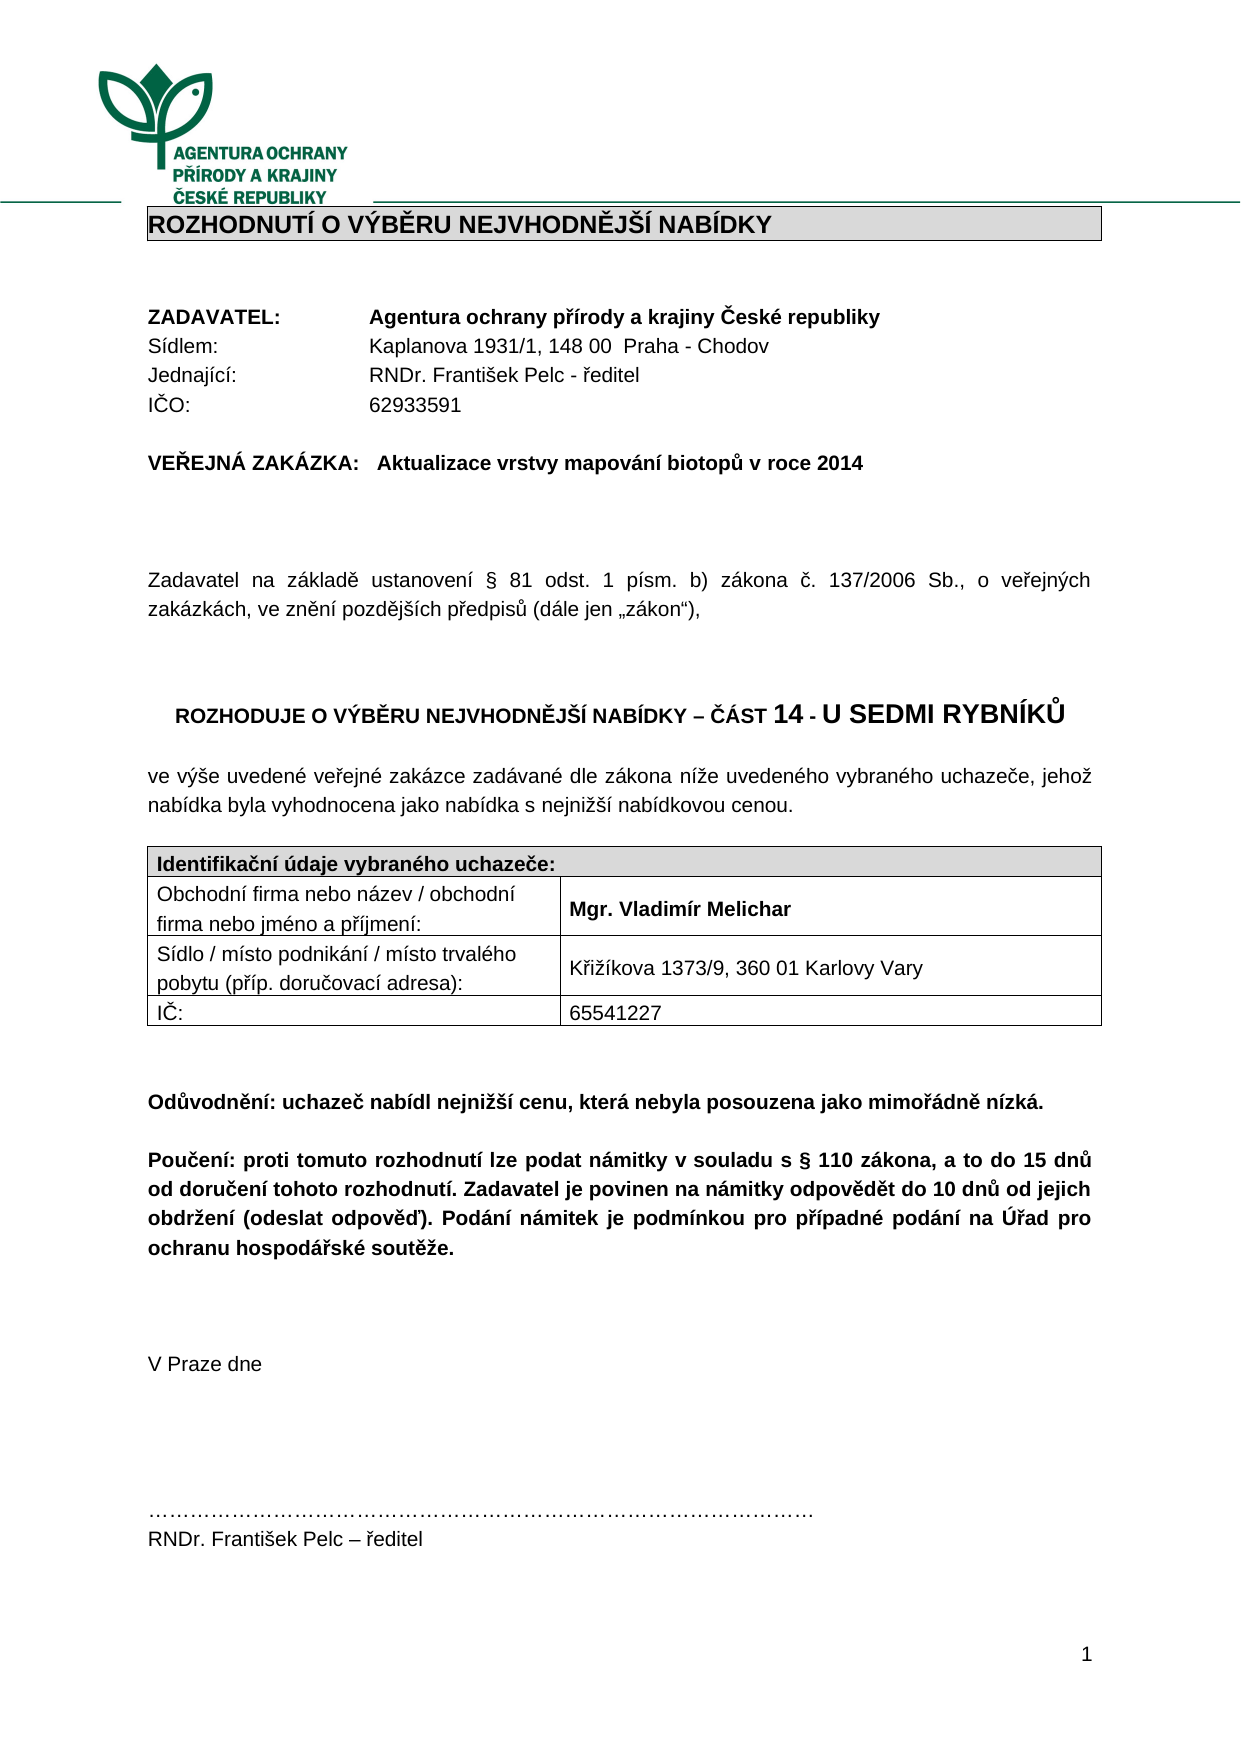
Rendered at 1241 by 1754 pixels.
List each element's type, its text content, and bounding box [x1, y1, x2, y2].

table_cell Sídlo / místo podnikání / místo trvalého pobytu (příp. doručovací adresa): [148, 936, 560, 995]
text V Praze dne [148, 1347, 1092, 1376]
text RNDr. František Pelc – ředitel [148, 1522, 1092, 1551]
table_cell 65541227 [561, 996, 1101, 1025]
text …………………………………………………………………………………… [148, 1493, 1092, 1522]
table_header Identifikační údaje vybraného uchazeče: [148, 847, 1101, 876]
text ZADAVATEL: Agentura ochrany přírody a krajiny České republiky [148, 300, 1092, 329]
table_cell IČ: [148, 996, 560, 1025]
text Odůvodnění: uchazeč nabídl nejnižší cenu, která nebyla posouzena jako mimořádně nízká. [148, 1084, 1092, 1113]
title Rozhodnutí o VÝBĚRU NEJVHODNĚJŠÍ NABÍDKY [148, 207, 1101, 240]
table_cell Obchodní firma nebo název / obchodní firma nebo jméno a příjmení: [148, 877, 560, 935]
table_cell Křižíkova 1373/9, 360 01 Karlovy Vary [561, 936, 1101, 995]
subtitle ve výše uvedené veřejné zakázce zadávané dle zákona níže uvedeného vybraného uchazeče, jehož nabídka byla vyhodnocena jako nabídka s nejnižší nabídkovou cenou. [148, 758, 1092, 817]
text IČO: 62933591 [148, 387, 1092, 416]
table_cell Mgr. Vladimír Melichar [561, 877, 1101, 935]
text Jednající: RNDr. František Pelc - ředitel [148, 358, 1092, 387]
text Zadavatel na základě ustanovení § 81 odst. 1 písm. b) zákona č. 137/2006 Sb., o veřejných zakázkách, ve znění pozdějších předpisů (dále jen „zákon“), [148, 562, 1092, 621]
text Poučení: proti tomuto rozhodnutí lze podat námitky v souladu s § 110 zákona, a to do 15 dnů od doručení tohoto rozhodnutí. Zadavatel je povinen na námitky odpovědět do 10 dnů od jejich obdržení (odeslat odpověď). Podání námitek je podmínkou pro případné podání na Úřad pro ochranu hospodářské soutěže. [148, 1143, 1092, 1259]
text Sídlem: Kaplanova 1931/1, 148 00 Praha - Chodov [148, 329, 1092, 358]
subtitle RozhodUJE o výběru nejvhodnější nabídky – část 14 - U sedmi rybníků [148, 698, 1092, 729]
text VEŘEJNÁ ZAKÁZKA: Aktualizace vrstvy mapování biotopů v roce 2014 [148, 446, 1092, 475]
picture [0, 0, 1241, 209]
